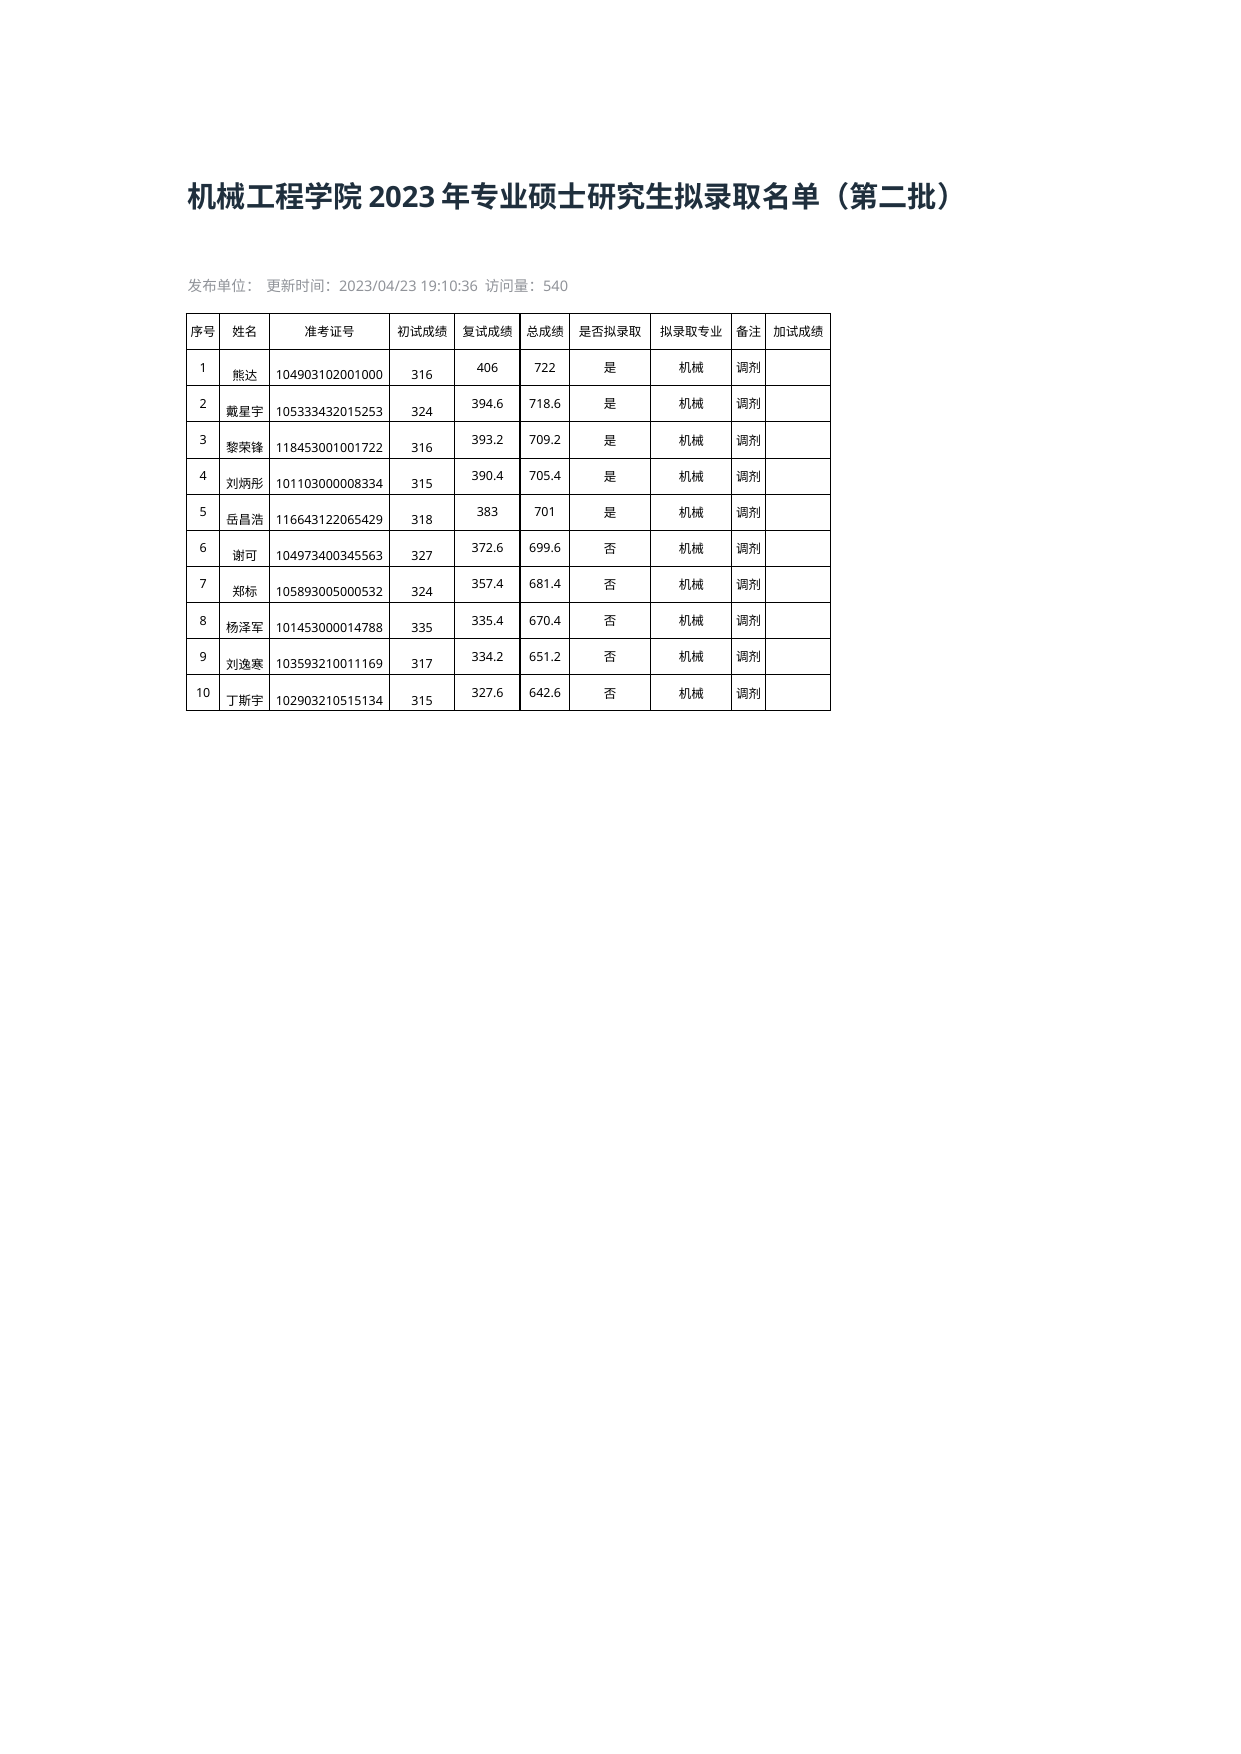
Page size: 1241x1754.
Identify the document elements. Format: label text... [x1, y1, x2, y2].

table_cell 324 [390, 386, 454, 421]
table_cell 335.4 [455, 603, 519, 638]
table_cell 699.6 [521, 531, 569, 566]
table_cell 722 [521, 350, 569, 385]
table_cell [766, 639, 830, 674]
table_cell 317 [390, 639, 454, 674]
table_header 备注 [732, 314, 765, 349]
table_cell 杨泽军 [220, 603, 269, 638]
table_cell 调剂 [732, 639, 765, 674]
table_cell 调剂 [732, 350, 765, 385]
table_cell 调剂 [732, 422, 765, 457]
table_cell 岳昌浩 [220, 495, 269, 530]
table_cell 118453001001722 [270, 422, 389, 457]
table_header 拟录取专业 [651, 314, 731, 349]
table_cell 调剂 [732, 495, 765, 530]
table_cell 393.2 [455, 422, 519, 457]
table_cell 1 [187, 350, 219, 385]
table_cell 是 [570, 422, 650, 457]
table_cell 315 [390, 675, 454, 710]
table_cell [766, 495, 830, 530]
table_cell 调剂 [732, 531, 765, 566]
table_cell 调剂 [732, 459, 765, 493]
table_cell 机械 [651, 386, 731, 421]
table_cell [766, 350, 830, 385]
table_header 准考证号 [270, 314, 389, 349]
table_cell 9 [187, 639, 219, 674]
table_cell 104973400345563 [270, 531, 389, 566]
table_cell 357.4 [455, 567, 519, 602]
table_cell 651.2 [521, 639, 569, 674]
table_cell 316 [390, 350, 454, 385]
table_cell 2 [187, 386, 219, 421]
table_cell 103593210011169 [270, 639, 389, 674]
table_cell 丁斯宇 [220, 675, 269, 710]
table_cell [766, 459, 830, 493]
table_cell 8 [187, 603, 219, 638]
table_cell 机械 [651, 422, 731, 457]
table_cell 315 [390, 459, 454, 493]
table_cell 709.2 [521, 422, 569, 457]
table_cell 7 [187, 567, 219, 602]
table_cell 调剂 [732, 603, 765, 638]
table_cell 327 [390, 531, 454, 566]
table_cell 机械 [651, 531, 731, 566]
table_cell [766, 567, 830, 602]
table_cell 是 [570, 459, 650, 493]
table_cell 101453000014788 [270, 603, 389, 638]
table_header 姓名 [220, 314, 269, 349]
table_cell 335 [390, 603, 454, 638]
table_cell 105333432015253 [270, 386, 389, 421]
table_header 序号 [187, 314, 219, 349]
table_cell [766, 603, 830, 638]
table_cell 102903210515134 [270, 675, 389, 710]
table_cell 刘逸寒 [220, 639, 269, 674]
table_cell 718.6 [521, 386, 569, 421]
table_cell 324 [390, 567, 454, 602]
table_cell 327.6 [455, 675, 519, 710]
table_cell 调剂 [732, 675, 765, 710]
table_cell 6 [187, 531, 219, 566]
table_cell [766, 531, 830, 566]
table_cell 机械 [651, 567, 731, 602]
table_cell 316 [390, 422, 454, 457]
table_cell 否 [570, 675, 650, 710]
table_cell 394.6 [455, 386, 519, 421]
table_cell 调剂 [732, 386, 765, 421]
text 发布单位： 更新时间：2023/04/23 19:10:36 访问量：540 [187, 248, 1053, 313]
table_cell 334.2 [455, 639, 519, 674]
table_cell 390.4 [455, 459, 519, 493]
table_cell 是 [570, 495, 650, 530]
table_cell 机械 [651, 495, 731, 530]
table_header 加试成绩 [766, 314, 830, 349]
table_cell [766, 386, 830, 421]
table_cell 642.6 [521, 675, 569, 710]
table_cell 机械 [651, 603, 731, 638]
table_cell 372.6 [455, 531, 519, 566]
table_cell 383 [455, 495, 519, 530]
table_cell 机械 [651, 350, 731, 385]
table_cell 5 [187, 495, 219, 530]
table_cell 机械 [651, 675, 731, 710]
table_cell 谢可 [220, 531, 269, 566]
table_cell 105893005000532 [270, 567, 389, 602]
table_cell 705.4 [521, 459, 569, 493]
table_cell 是 [570, 350, 650, 385]
table_cell 黎荣锋 [220, 422, 269, 457]
table_cell [766, 422, 830, 457]
table_cell 熊达 [220, 350, 269, 385]
table_header 初试成绩 [390, 314, 454, 349]
table_cell 3 [187, 422, 219, 457]
table_cell 701 [521, 495, 569, 530]
table_cell 4 [187, 459, 219, 493]
table_cell 104903102001000 [270, 350, 389, 385]
table_cell 670.4 [521, 603, 569, 638]
table_cell 318 [390, 495, 454, 530]
table_header 是否拟录取 [570, 314, 650, 349]
table_cell 调剂 [732, 567, 765, 602]
table_cell 郑标 [220, 567, 269, 602]
subtitle 机械工程学院2023年专业硕士研究生拟录取名单（第二批） [187, 162, 1053, 227]
table_header 复试成绩 [455, 314, 519, 349]
table_cell 刘炳彤 [220, 459, 269, 493]
table_cell 否 [570, 567, 650, 602]
table_cell 116643122065429 [270, 495, 389, 530]
table_cell 机械 [651, 639, 731, 674]
table_cell 否 [570, 531, 650, 566]
table_cell 是 [570, 386, 650, 421]
table_cell 681.4 [521, 567, 569, 602]
table_cell 机械 [651, 459, 731, 493]
table_cell 406 [455, 350, 519, 385]
table_header 总成绩 [521, 314, 569, 349]
table_cell 戴星宇 [220, 386, 269, 421]
table_cell 101103000008334 [270, 459, 389, 493]
table_cell 10 [187, 675, 219, 710]
table_cell 否 [570, 603, 650, 638]
table_cell 否 [570, 639, 650, 674]
table_cell [766, 675, 830, 710]
